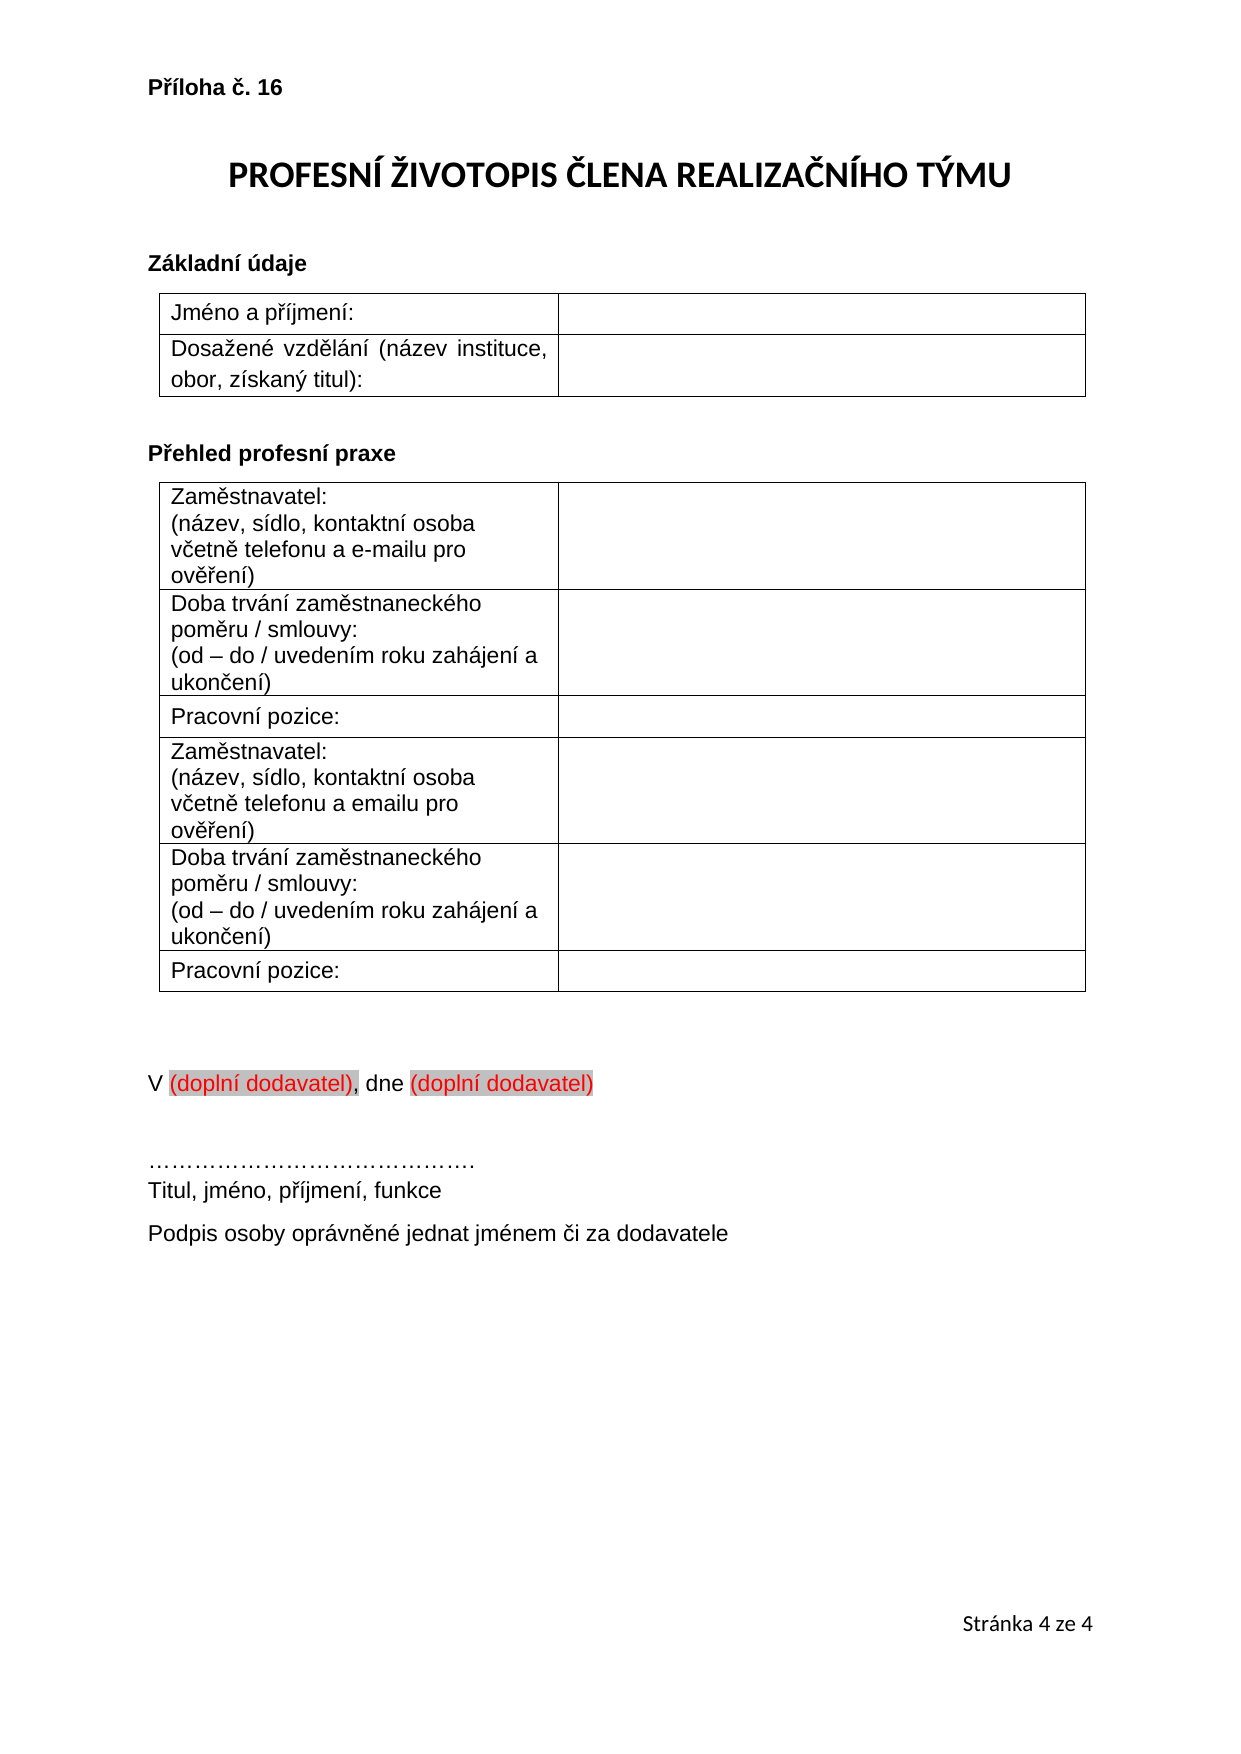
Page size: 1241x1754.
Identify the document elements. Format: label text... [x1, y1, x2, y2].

table_header [559, 483, 1085, 589]
text PROFESNÍ ŽIVOTOPIS ČLENA REALIZAČNÍHO TÝMU [148, 151, 1093, 197]
table_cell [559, 590, 1085, 695]
table_cell [559, 951, 1085, 991]
text ……………………………………. Titul, jméno, příjmení, funkce [148, 1147, 1093, 1204]
table_cell [559, 738, 1085, 843]
table_cell Pracovní pozice: [160, 951, 558, 991]
table_cell Doba trvání zaměstnaneckého poměru / smlouvy: (od – do / uvedením roku zahájení a ukončení) [160, 844, 558, 949]
table_cell [559, 696, 1085, 737]
table_cell Pracovní pozice: [160, 696, 558, 737]
text Základní údaje [148, 250, 1093, 277]
text V (doplní dodavatel), dne (doplní dodavatel) [148, 1069, 1093, 1096]
text Podpis osoby oprávněné jednat jménem či za dodavatele [148, 1220, 1093, 1247]
table_cell Doba trvání zaměstnaneckého poměru / smlouvy: (od – do / uvedením roku zahájení a ukončení) [160, 590, 558, 695]
table_cell [559, 335, 1085, 396]
table_header Zaměstnavatel: (název, sídlo, kontaktní osoba včetně telefonu a e-mailu pro ověření) [160, 483, 558, 589]
table_cell Zaměstnavatel: (název, sídlo, kontaktní osoba včetně telefonu a emailu pro ověření) [160, 738, 558, 843]
table_header Jméno a příjmení: [160, 294, 558, 334]
text Přehled profesní praxe [148, 439, 1093, 466]
table_cell Dosažené vzdělání (název instituce, obor, získaný titul): [160, 335, 558, 396]
table_header [559, 294, 1085, 334]
table_cell [559, 844, 1085, 949]
